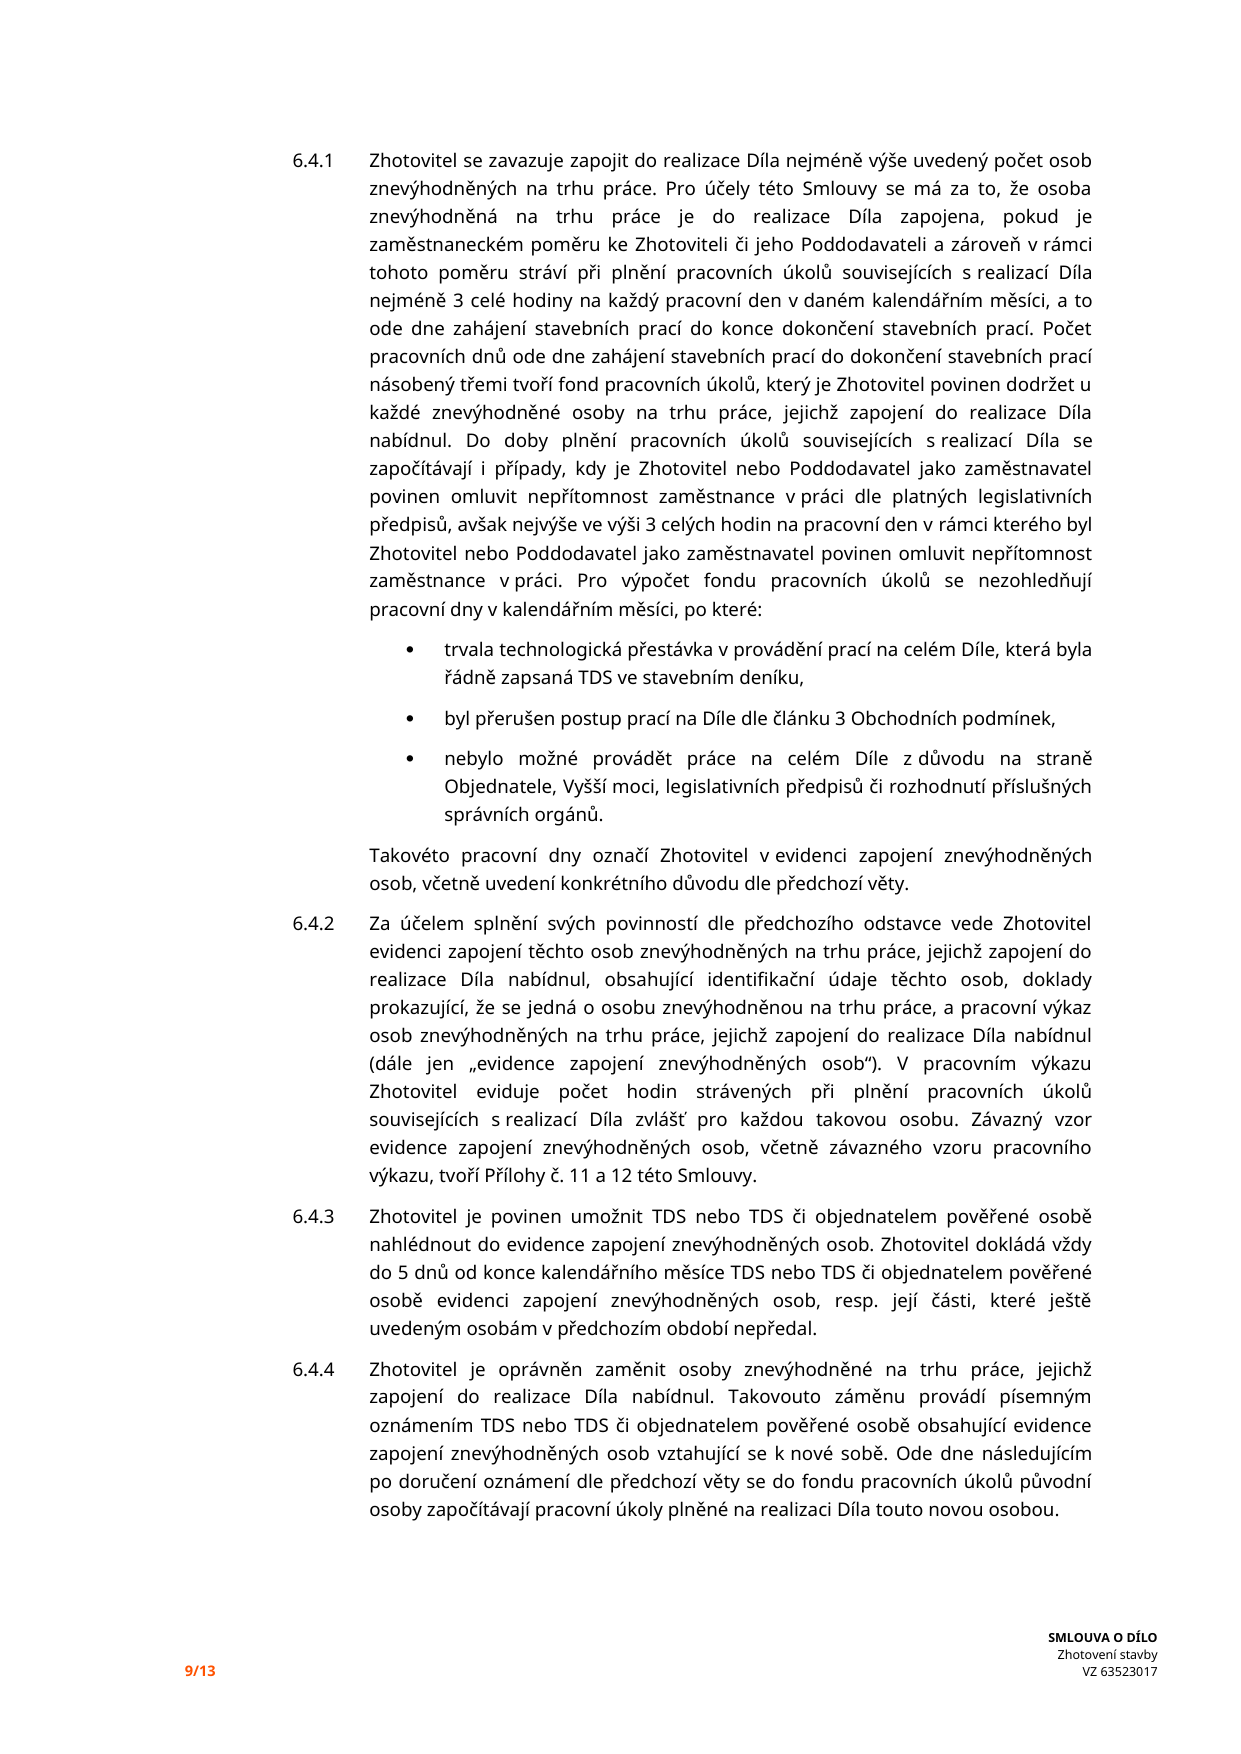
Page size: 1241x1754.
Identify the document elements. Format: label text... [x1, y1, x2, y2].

list Takovéto pracovní dny označí Zhotovitel v evidenci zapojení znevýhodněných osob, včetně uvedení konkrétního důvodu dle předchozí věty. [369, 842, 1093, 896]
text Zhotovitel je povinen umožnit TDS nebo TDS či objednatelem pověřené osobě nahlédnout do evidence zapojení znevýhodněných osob. Zhotovitel dokládá vždy do 5 dnů od konce kalendářního měsíce TDS nebo TDS či objednatelem pověřené osobě evidenci zapojení znevýhodněných osob, resp. její části, které ještě uvedeným osobám v předchozím období nepředal. [292, 1203, 1093, 1341]
list byl přerušen postup prací na Díle dle článku 3 Obchodních podmínek, [407, 705, 1093, 730]
list trvala technologická přestávka v provádění prací na celém Díle, která byla řádně zapsaná TDS ve stavebním deníku, [407, 636, 1093, 690]
list nebylo možné provádět práce na celém Díle z důvodu na straně Objednatele, Vyšší moci, legislativních předpisů či rozhodnutí příslušných správních orgánů. [407, 745, 1093, 827]
text Za účelem splnění svých povinností dle předchozího odstavce vede Zhotovitel evidenci zapojení těchto osob znevýhodněných na trhu práce, jejichž zapojení do realizace Díla nabídnul, obsahující identifikační údaje těchto osob, doklady prokazující, že se jedná o osobu znevýhodněnou na trhu práce, a pracovní výkaz osob znevýhodněných na trhu práce, jejichž zapojení do realizace Díla nabídnul (dále jen „evidence zapojení znevýhodněných osob“). V pracovním výkazu Zhotovitel eviduje počet hodin strávených při plnění pracovních úkolů souvisejících s realizací Díla zvlášť pro každou takovou osobu. Závazný vzor evidence zapojení znevýhodněných osob, včetně závazného vzoru pracovního výkazu, tvoří Přílohy č. 11 a 12 této Smlouvy. [292, 911, 1093, 1188]
list Zhotovitel se zavazuje zapojit do realizace Díla nejméně výše uvedený počet osob znevýhodněných na trhu práce. Pro účely této Smlouvy se má za to, že osoba znevýhodněná na trhu práce je do realizace Díla zapojena, pokud je zaměstnaneckém poměru ke Zhotoviteli či jeho Poddodavateli a zároveň v rámci tohoto poměru stráví při plnění pracovních úkolů souvisejících s realizací Díla nejméně 3 celé hodiny na každý pracovní den v daném kalendářním měsíci, a to ode dne zahájení stavebních prací do konce dokončení stavebních prací. Počet pracovních dnů ode dne zahájení stavebních prací do dokončení stavebních prací násobený třemi tvoří fond pracovních úkolů, který je Zhotovitel povinen dodržet u každé znevýhodněné osoby na trhu práce, jejichž zapojení do realizace Díla nabídnul. Do doby plnění pracovních úkolů souvisejících s realizací Díla se započítávají i případy, kdy je Zhotovitel nebo Poddodavatel jako zaměstnavatel povinen omluvit nepřítomnost zaměstnance v práci dle platných legislativních předpisů, avšak nejvýše ve výši 3 celých hodin na pracovní den v rámci kterého byl Zhotovitel nebo Poddodavatel jako zaměstnavatel povinen omluvit nepřítomnost zaměstnance v práci. Pro výpočet fondu pracovních úkolů se nezohledňují pracovní dny v kalendářním měsíci, po které: [292, 147, 1093, 621]
text Zhotovitel je oprávněn zaměnit osoby znevýhodněné na trhu práce, jejichž zapojení do realizace Díla nabídnul. Takovouto záměnu provádí písemným oznámením TDS nebo TDS či objednatelem pověřené osobě obsahující evidence zapojení znevýhodněných osob vztahující se k nové sobě. Ode dne následujícím po doručení oznámení dle předchozí věty se do fondu pracovních úkolů původní osoby započítávají pracovní úkoly plněné na realizaci Díla touto novou osobou. [292, 1356, 1093, 1521]
